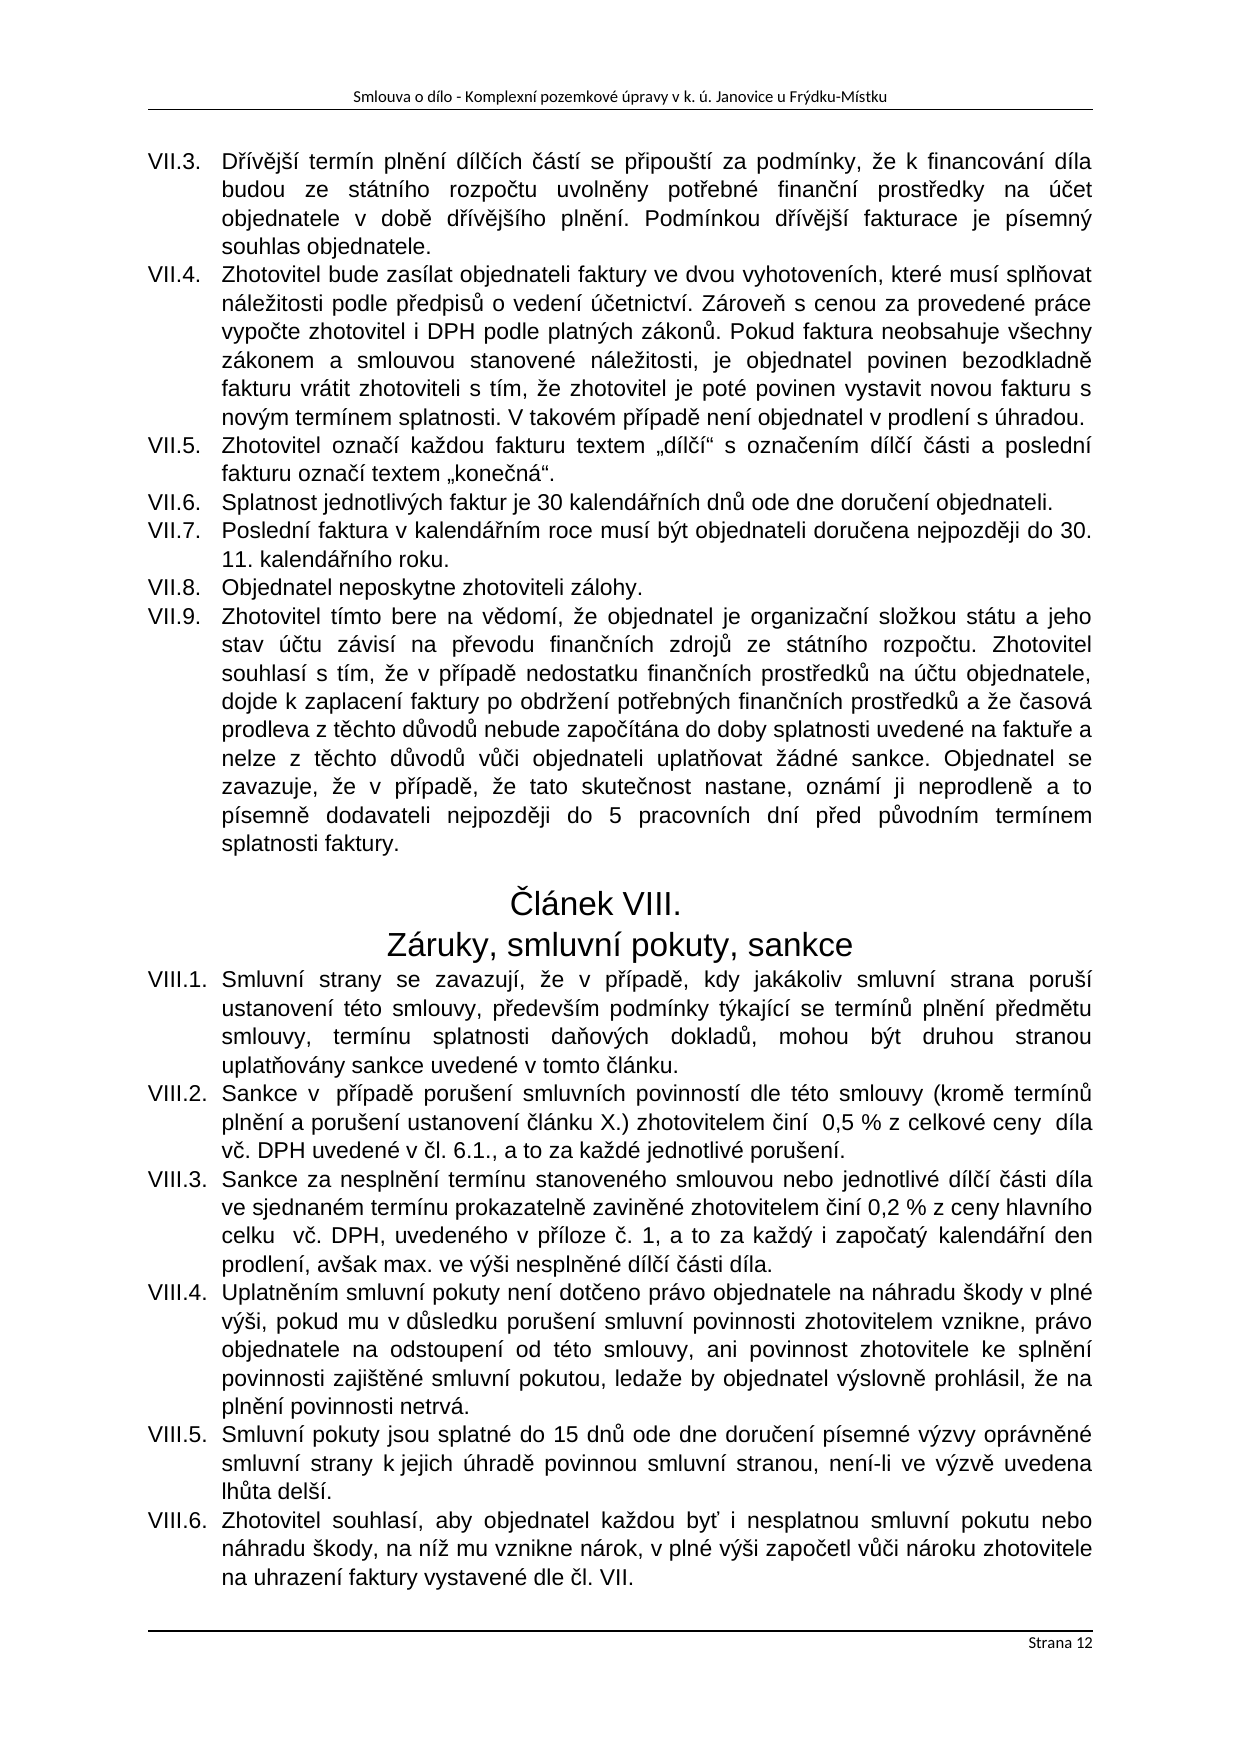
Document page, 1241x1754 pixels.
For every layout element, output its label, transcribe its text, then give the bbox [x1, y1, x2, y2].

list Splatnost jednotlivých faktur je 30 kalendářních dnů ode dne doručení objednateli. [148, 489, 1093, 515]
list Smluvní strany se zavazují, že v případě, kdy jakákoliv smluvní strana poruší ustanovení této smlouvy, především podmínky týkající se termínů plnění předmětu smlouvy, termínu splatnosti daňových dokladů, mohou být druhou stranou uplatňovány sankce uvedené v tomto článku. [148, 966, 1093, 1078]
list Zhotovitel tímto bere na vědomí, že objednatel je organizační složkou státu a jeho stav účtu závisí na převodu finančních zdrojů ze státního rozpočtu. Zhotovitel souhlasí s tím, že v případě nedostatku finančních prostředků na účtu objednatele, dojde k zaplacení faktury po obdržení potřebných finančních prostředků a že časová prodleva z těchto důvodů nebude započítána do doby splatnosti uvedené na faktuře a nelze z těchto důvodů vůči objednateli uplatňovat žádné sankce. Objednatel se zavazuje, že v případě, že tato skutečnost nastane, oznámí ji neprodleně a to písemně dodavateli nejpozději do 5 pracovních dní před původním termínem splatnosti faktury. [148, 603, 1093, 856]
list Sankce za nesplnění termínu stanoveného smlouvou nebo jednotlivé dílčí části díla ve sjednaném termínu prokazatelně zaviněné zhotovitelem činí 0,2 % z ceny hlavního celku vč. DPH, uvedeného v příloze č. 1, a to za každý i započatý kalendářní den prodlení, avšak max. ve výši nesplněné dílčí části díla. [148, 1166, 1093, 1277]
list Uplatněním smluvní pokuty není dotčeno právo objednatele na náhradu škody v plné výši, pokud mu v důsledku porušení smluvní povinnosti zhotovitelem vznikne, právo objednatele na odstoupení od této smlouvy, ani povinnost zhotovitele ke splnění povinnosti zajištěné smluvní pokutou, ledaže by objednatel výslovně prohlásil, že na plnění povinnosti netrvá. [148, 1279, 1093, 1419]
list Poslední faktura v kalendářním roce musí být objednateli doručena nejpozději do 30. 11. kalendářního roku. [148, 517, 1093, 572]
list Dřívější termín plnění dílčích částí se připouští za podmínky, že k financování díla budou ze státního rozpočtu uvolněny potřebné finanční prostředky na účet objednatele v době dřívějšího plnění. Podmínkou dřívější fakturace je písemný souhlas objednatele. [148, 148, 1093, 259]
list Zhotovitel souhlasí, aby objednatel každou byť i nesplatnou smluvní pokutu nebo náhradu škody, na níž mu vznikne nárok, v plné výši započetl vůči nároku zhotovitele na uhrazení faktury vystavené dle čl. VII. [148, 1507, 1093, 1590]
list Smluvní pokuty jsou splatné do 15 dnů ode dne doručení písemné výzvy oprávněné smluvní strany k jejich úhradě povinnou smluvní stranou, není-li ve výzvě uvedena lhůta delší. [148, 1421, 1093, 1505]
list Objednatel neposkytne zhotoviteli zálohy. [148, 574, 1093, 601]
subtitle Záruky, smluvní pokuty, sankce [148, 883, 1093, 963]
list Zhotovitel bude zasílat objednateli faktury ve dvou vyhotoveních, které musí splňovat náležitosti podle předpisů o vedení účetnictví. Zároveň s cenou za provedené práce vypočte zhotovitel i DPH podle platných zákonů. Pokud faktura neobsahuje všechny zákonem a smlouvou stanovené náležitosti, je objednatel povinen bezodkladně fakturu vrátit zhotoviteli s tím, že zhotovitel je poté povinen vystavit novou fakturu s novým termínem splatnosti. V takovém případě není objednatel v prodlení s úhradou. [148, 261, 1093, 430]
list Sankce v případě porušení smluvních povinností dle této smlouvy (kromě termínů plnění a porušení ustanovení článku X.) zhotovitelem činí 0,5 % z celkové ceny díla vč. DPH uvedené v čl. 6.1., a to za každé jednotlivé porušení. [148, 1080, 1093, 1163]
list Zhotovitel označí každou fakturu textem „dílčí“ s označením dílčí části a poslední fakturu označí textem „konečná“. [148, 432, 1093, 487]
